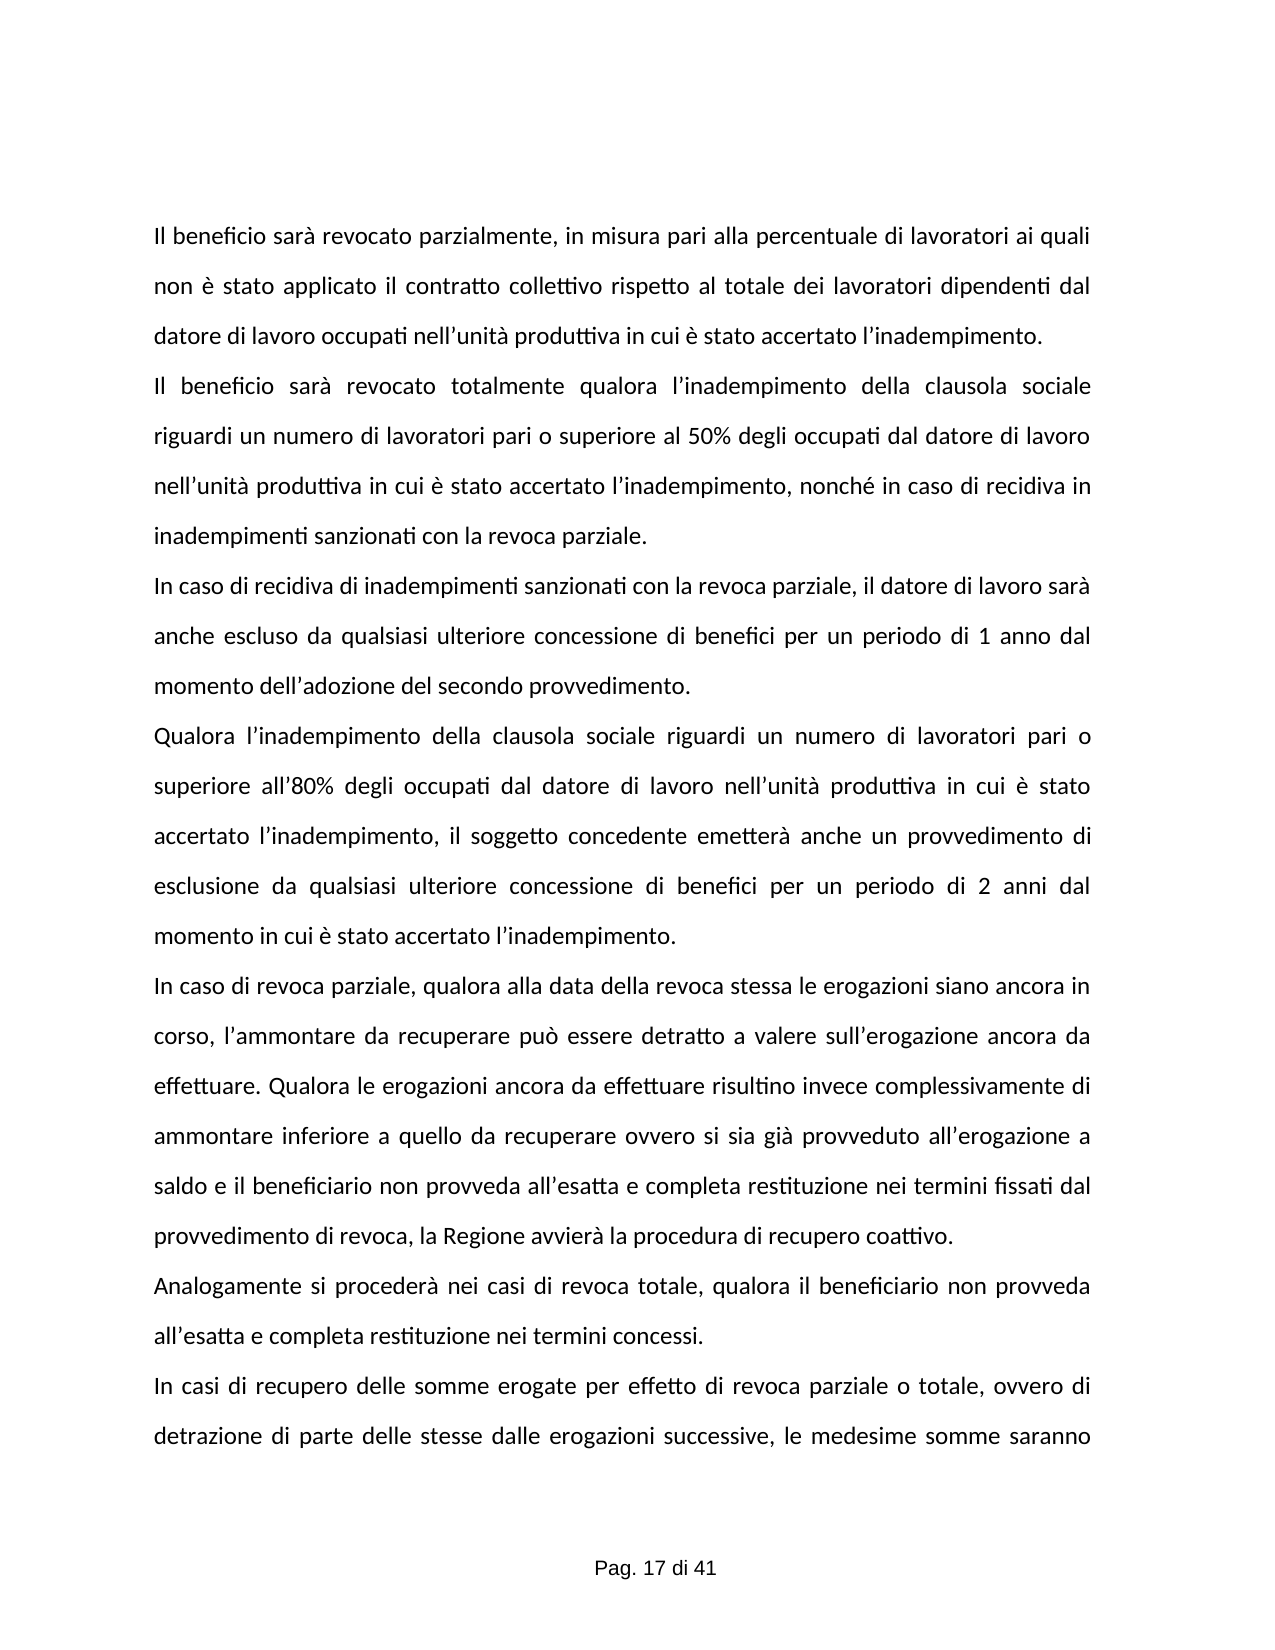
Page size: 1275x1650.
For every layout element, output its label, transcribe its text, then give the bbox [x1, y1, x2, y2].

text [153, 1351, 1093, 1451]
text Il beneficio sarà revocato parzialmente, in misura pari alla percentuale di lavoratori ai quali non è stato applicato il contratto collettivo rispetto al totale dei lavoratori dipendenti dal datore di lavoro occupati nell’unità produttiva in cui è stato accertato l’inadempimento. [153, 201, 1093, 351]
text Qualora l’inadempimento della clausola sociale riguardi un numero di lavoratori pari o superiore all’80% degli occupati dal datore di lavoro nell’unità produttiva in cui è stato accertato l’inadempimento, il soggetto concedente emetterà anche un provvedimento di esclusione da qualsiasi ulteriore concessione di benefici per un periodo di 2 anni dal momento in cui è stato accertato l’inadempimento. [153, 701, 1093, 951]
text In caso di revoca parziale, qualora alla data della revoca stessa le erogazioni siano ancora in corso, l’ammontare da recuperare può essere detratto a valere sull’erogazione ancora da effettuare. Qualora le erogazioni ancora da effettuare risultino invece complessivamente di ammontare inferiore a quello da recuperare ovvero si sia già provveduto all’erogazione a saldo e il beneficiario non provveda all’esatta e completa restituzione nei termini fissati dal provvedimento di revoca, la Regione avvierà la procedura di recupero coattivo. [153, 951, 1093, 1251]
text In caso di recidiva di inadempimenti sanzionati con la revoca parziale, il datore di lavoro sarà anche escluso da qualsiasi ulteriore concessione di benefici per un periodo di 1 anno dal momento dell’adozione del secondo provvedimento. [153, 551, 1093, 701]
text Analogamente si procederà nei casi di revoca totale, qualora il beneficiario non provveda all’esatta e completa restituzione nei termini concessi. [153, 1251, 1093, 1351]
text Il beneficio sarà revocato totalmente qualora l’inadempimento della clausola sociale riguardi un numero di lavoratori pari o superiore al 50% degli occupati dal datore di lavoro nell’unità produttiva in cui è stato accertato l’inadempimento, nonché in caso di recidiva in inadempimenti sanzionati con la revoca parziale. [153, 351, 1093, 551]
